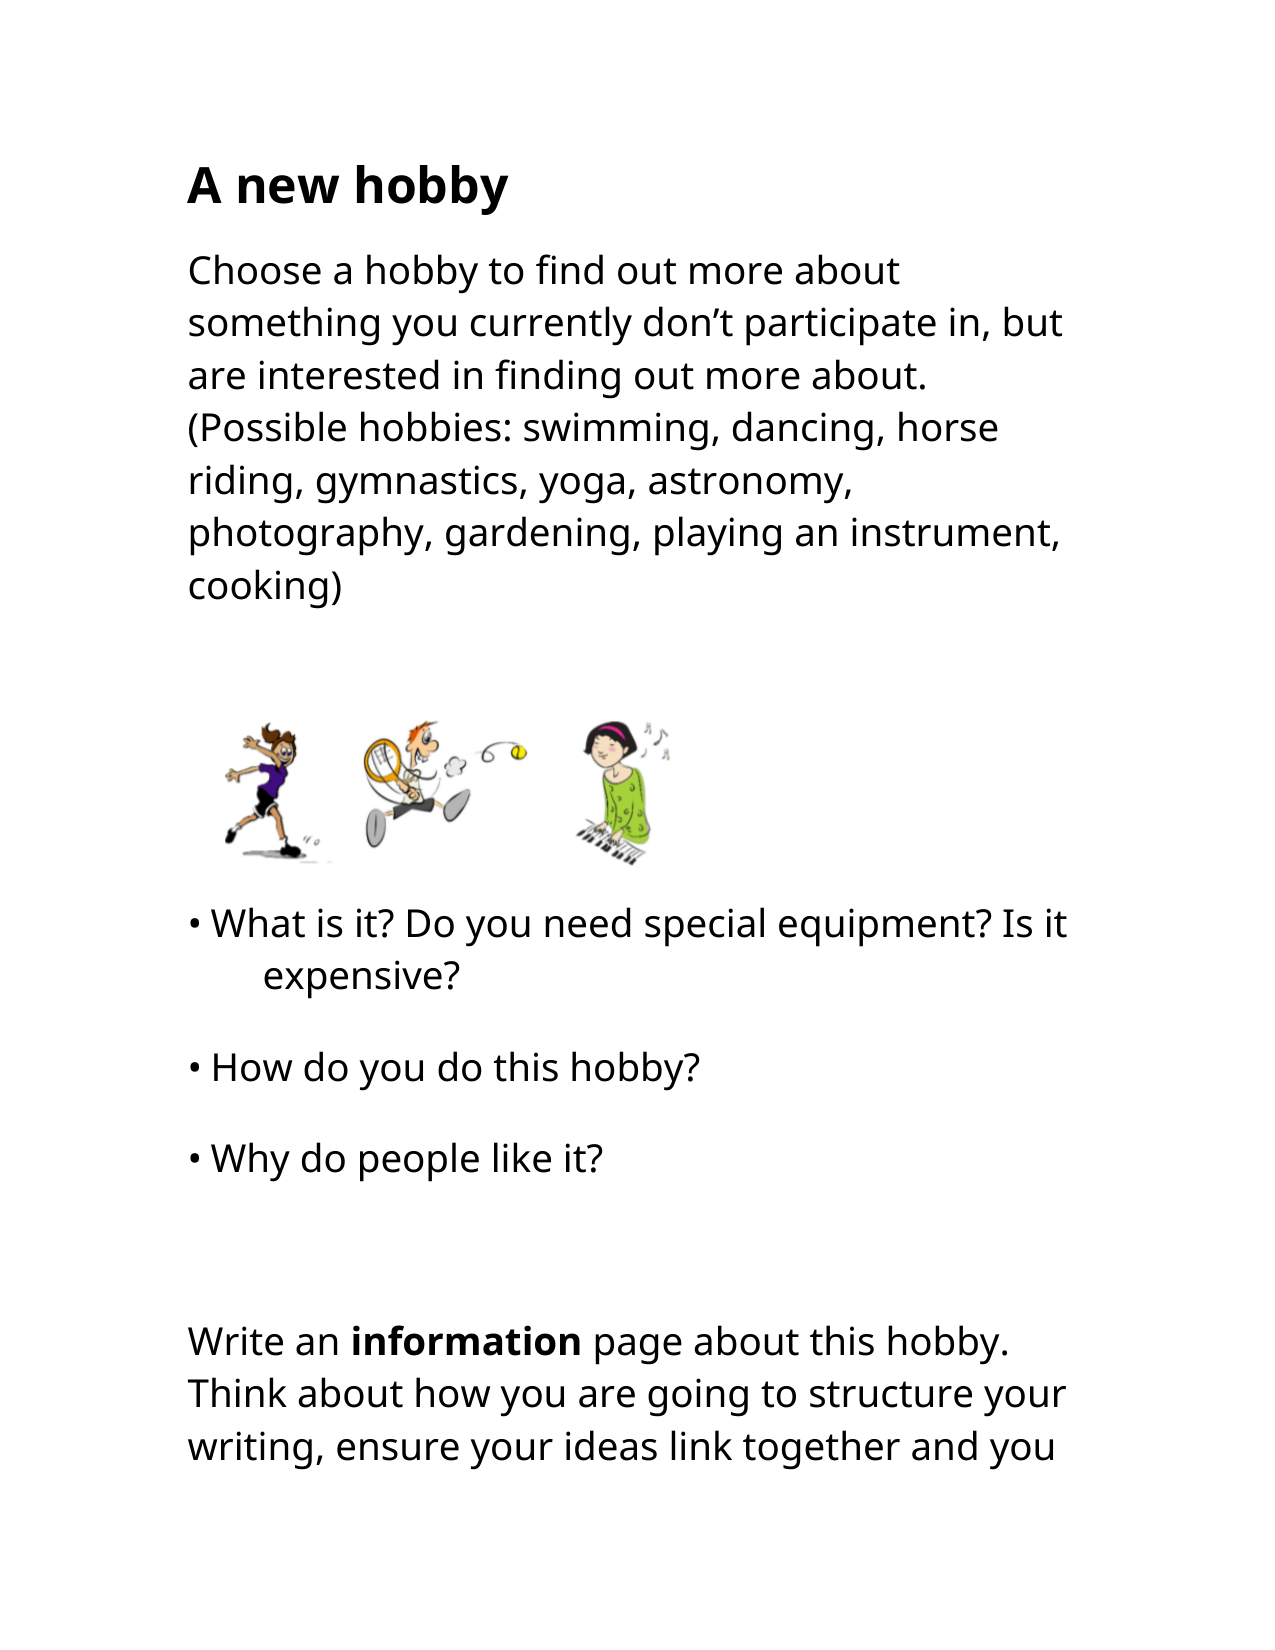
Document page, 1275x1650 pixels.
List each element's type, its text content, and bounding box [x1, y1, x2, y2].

list What is it? Do you need special equipment? Is it expensive? [187, 896, 1087, 1001]
picture [197, 713, 706, 871]
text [187, 1314, 1087, 1471]
text Choose a hobby to find out more about something you currently don’t participate in, but are interested in finding out more about. (Possible hobbies: swimming, dancing, horse riding, gymnastics, yoga, astronomy, photography, gardening, playing an instrument, cooking) [187, 243, 1087, 611]
text A new hobby [187, 150, 1087, 218]
list Why do people like it? [187, 1131, 1087, 1184]
list How do you do this hobby? [187, 1040, 1087, 1092]
